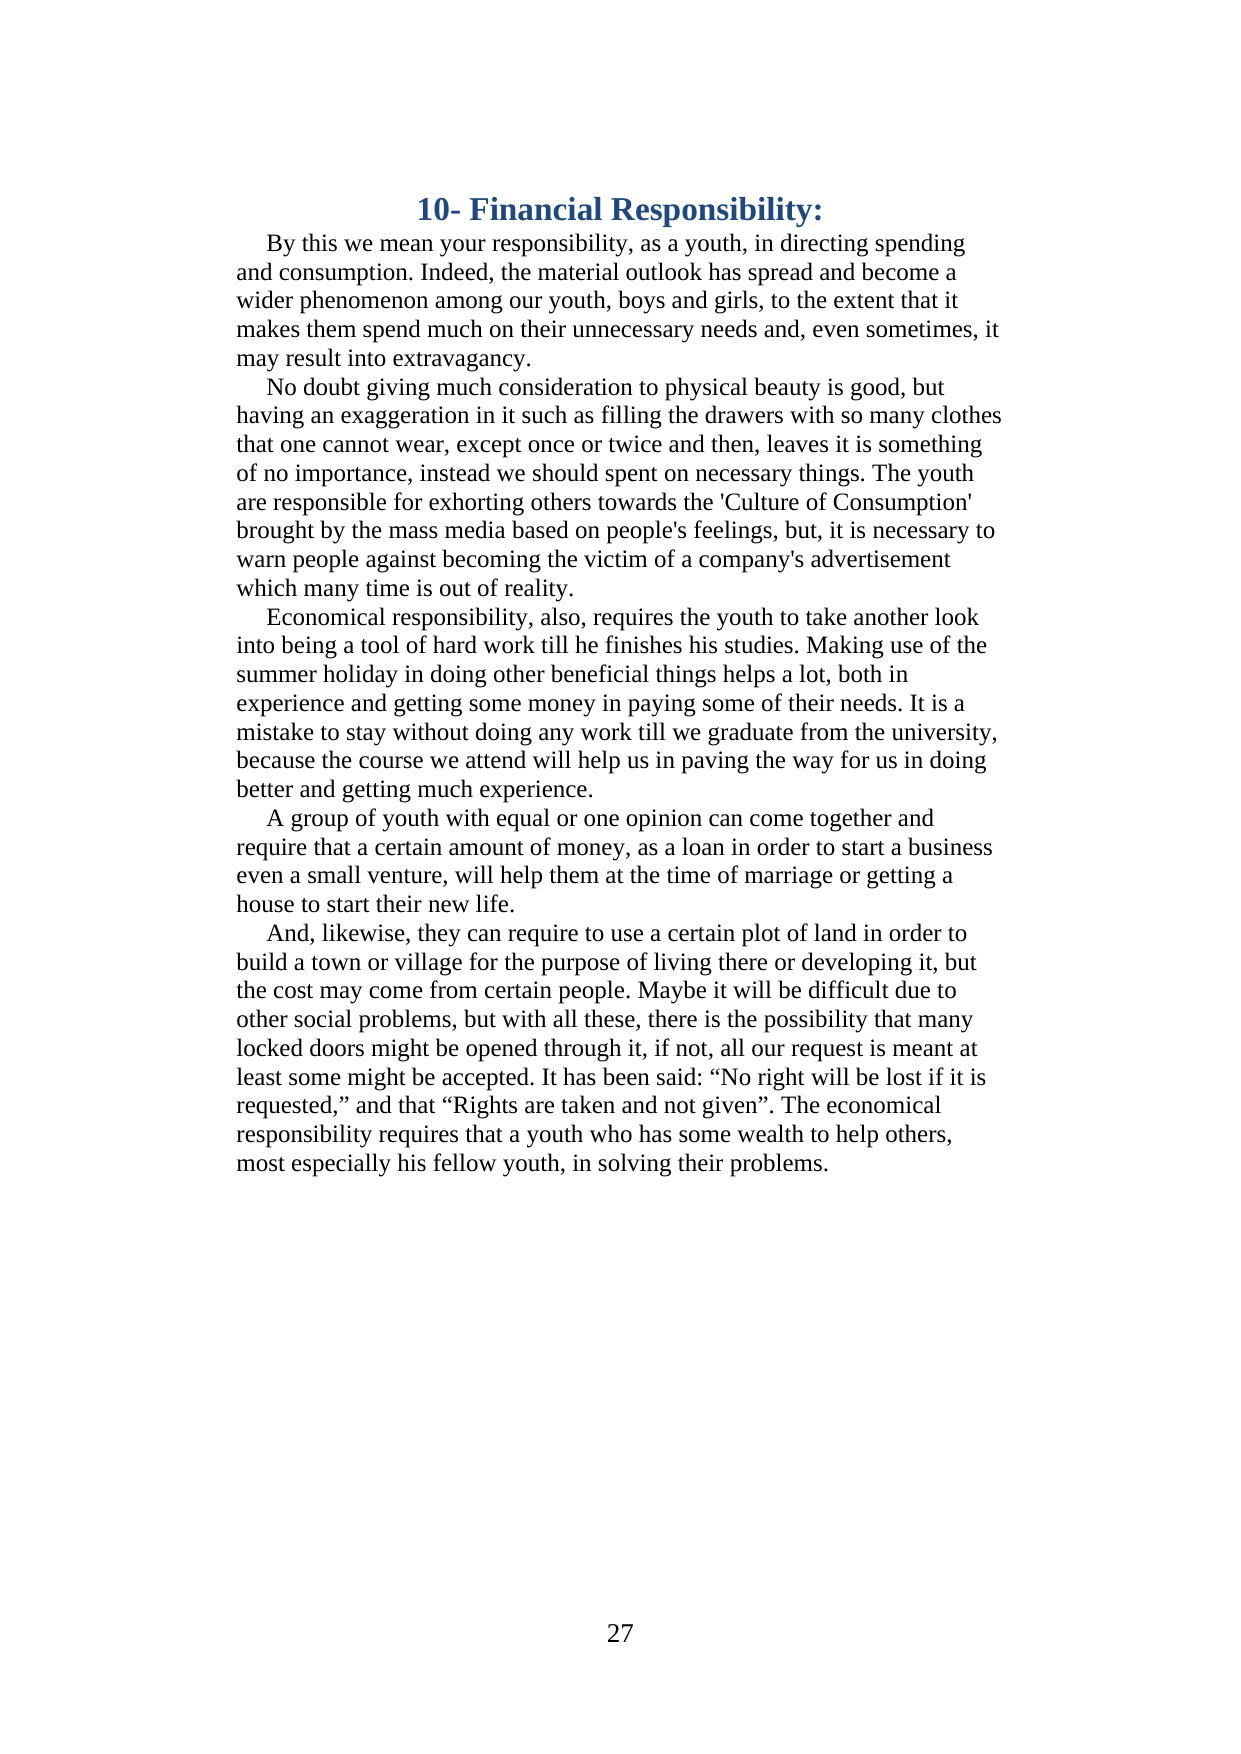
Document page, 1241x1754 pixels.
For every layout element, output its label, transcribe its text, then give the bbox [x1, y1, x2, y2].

text And, likewise, they can require to use a certain plot of land in order to build a town or village for the purpose of living there or developing it, but the cost may come from certain people. Maybe it will be difficult due to other social problems, but with all these, there is the possibility that many locked doors might be opened through it, if not, all our request is meant at least some might be accepted. It has been said: “No right will be lost if it is requested,” and that “Rights are taken and not given”. The economical responsibility requires that a youth who has some wealth to help others, most especially his fellow youth, in solving their problems. [236, 918, 1004, 1177]
text A group of youth with equal or one opinion can come together and require that a certain amount of money, as a loan in order to start a business even a small venture, will help them at the time of marriage or getting a house to start their new life. [236, 803, 1004, 918]
text Economical responsibility, also, requires the youth to take another look into being a tool of hard work till he finishes his studies. Making use of the summer holiday in doing other beneficial things helps a lot, both in experience and getting some money in paying some of their needs. It is a mistake to stay without doing any work till we graduate from the university, because the course we attend will help us in paving the way for us in doing better and getting much experience. [236, 602, 1004, 803]
text No doubt giving much consideration to physical beauty is good, but having an exaggeration in it such as filling the drawers with so many clothes that one cannot wear, except once or twice and then, leaves it is something of no importance, instead we should spent on necessary things. The youth are responsible for exhorting others towards the 'Culture of Consumption' brought by the mass media based on people's feelings, but, it is necessary to warn people against becoming the victim of a company's advertisement which many time is out of reality. [236, 372, 1004, 602]
text By this we mean your responsibility, as a youth, in directing spending and consumption. Indeed, the material outlook has spread and become a wider phenomenon among our youth, boys and girls, to the extent that it makes them spend much on their unnecessary needs and, even sometimes, it may result into extravagancy. [236, 228, 1004, 372]
subtitle 10- Financial Responsibility: [236, 190, 1004, 228]
